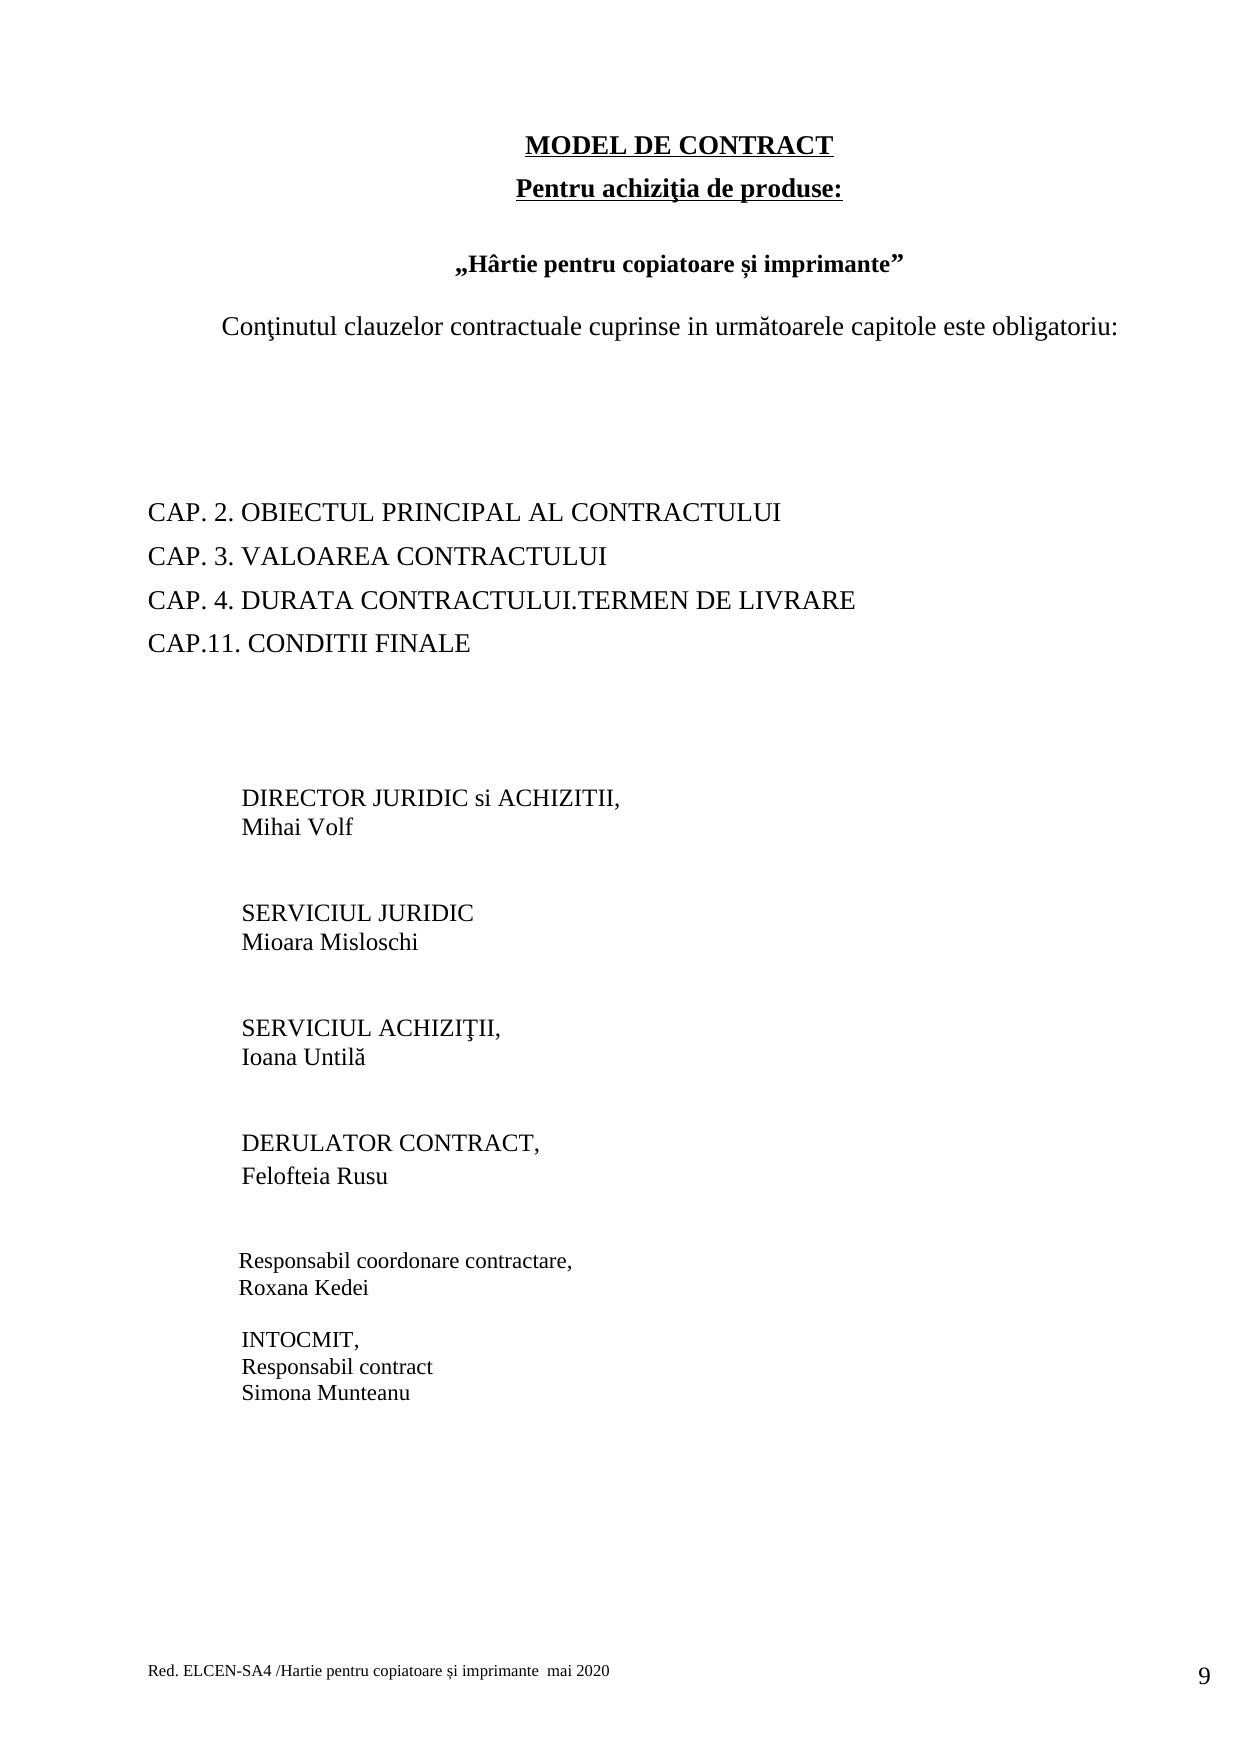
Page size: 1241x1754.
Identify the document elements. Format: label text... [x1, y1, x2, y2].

text CAP.11. CONDITII FINALE [148, 627, 1211, 658]
text Derulator contract, [241, 1128, 1211, 1157]
text Responsabil contract [168, 1353, 1211, 1379]
text Roxana Kedei [148, 1274, 1211, 1300]
text Intocmit, [168, 1326, 1211, 1353]
text CAP. 2. OBIECTUL PRINCIPAL AL CONTRACTULUI [148, 496, 1211, 528]
text „Hârtie pentru copiatoare și imprimante” [148, 247, 1211, 278]
text Responsabil coordonare contractare, [148, 1247, 1211, 1274]
text CAP. 4. DURATA CONTRACTULUI.TERMEN DE LIVRARE [148, 584, 1211, 615]
subtitle MODEL DE CONTRACT [148, 129, 1211, 160]
text Felofteia Rusu [241, 1161, 1211, 1190]
subtitle Pentru achiziţia de produse: [148, 172, 1211, 204]
text Mihai Volf [241, 812, 1211, 841]
text CAP. 3. VALOAREA CONTRACTULUI [148, 540, 1211, 571]
text Mioara Misloschi [241, 927, 1211, 956]
text SERVICIUL JURIDIC [241, 898, 1211, 927]
text Ioana Untilă [241, 1042, 1211, 1071]
text SERVICIUL ACHIZIŢII, [241, 1013, 1211, 1042]
text Conţinutul clauzelor contractuale cuprinse in următoarele capitole este obligatoriu: [148, 309, 1211, 341]
text DIRECTOR JURIDIC si ACHIZITII, [241, 783, 1211, 812]
text Simona Munteanu [168, 1379, 1211, 1406]
